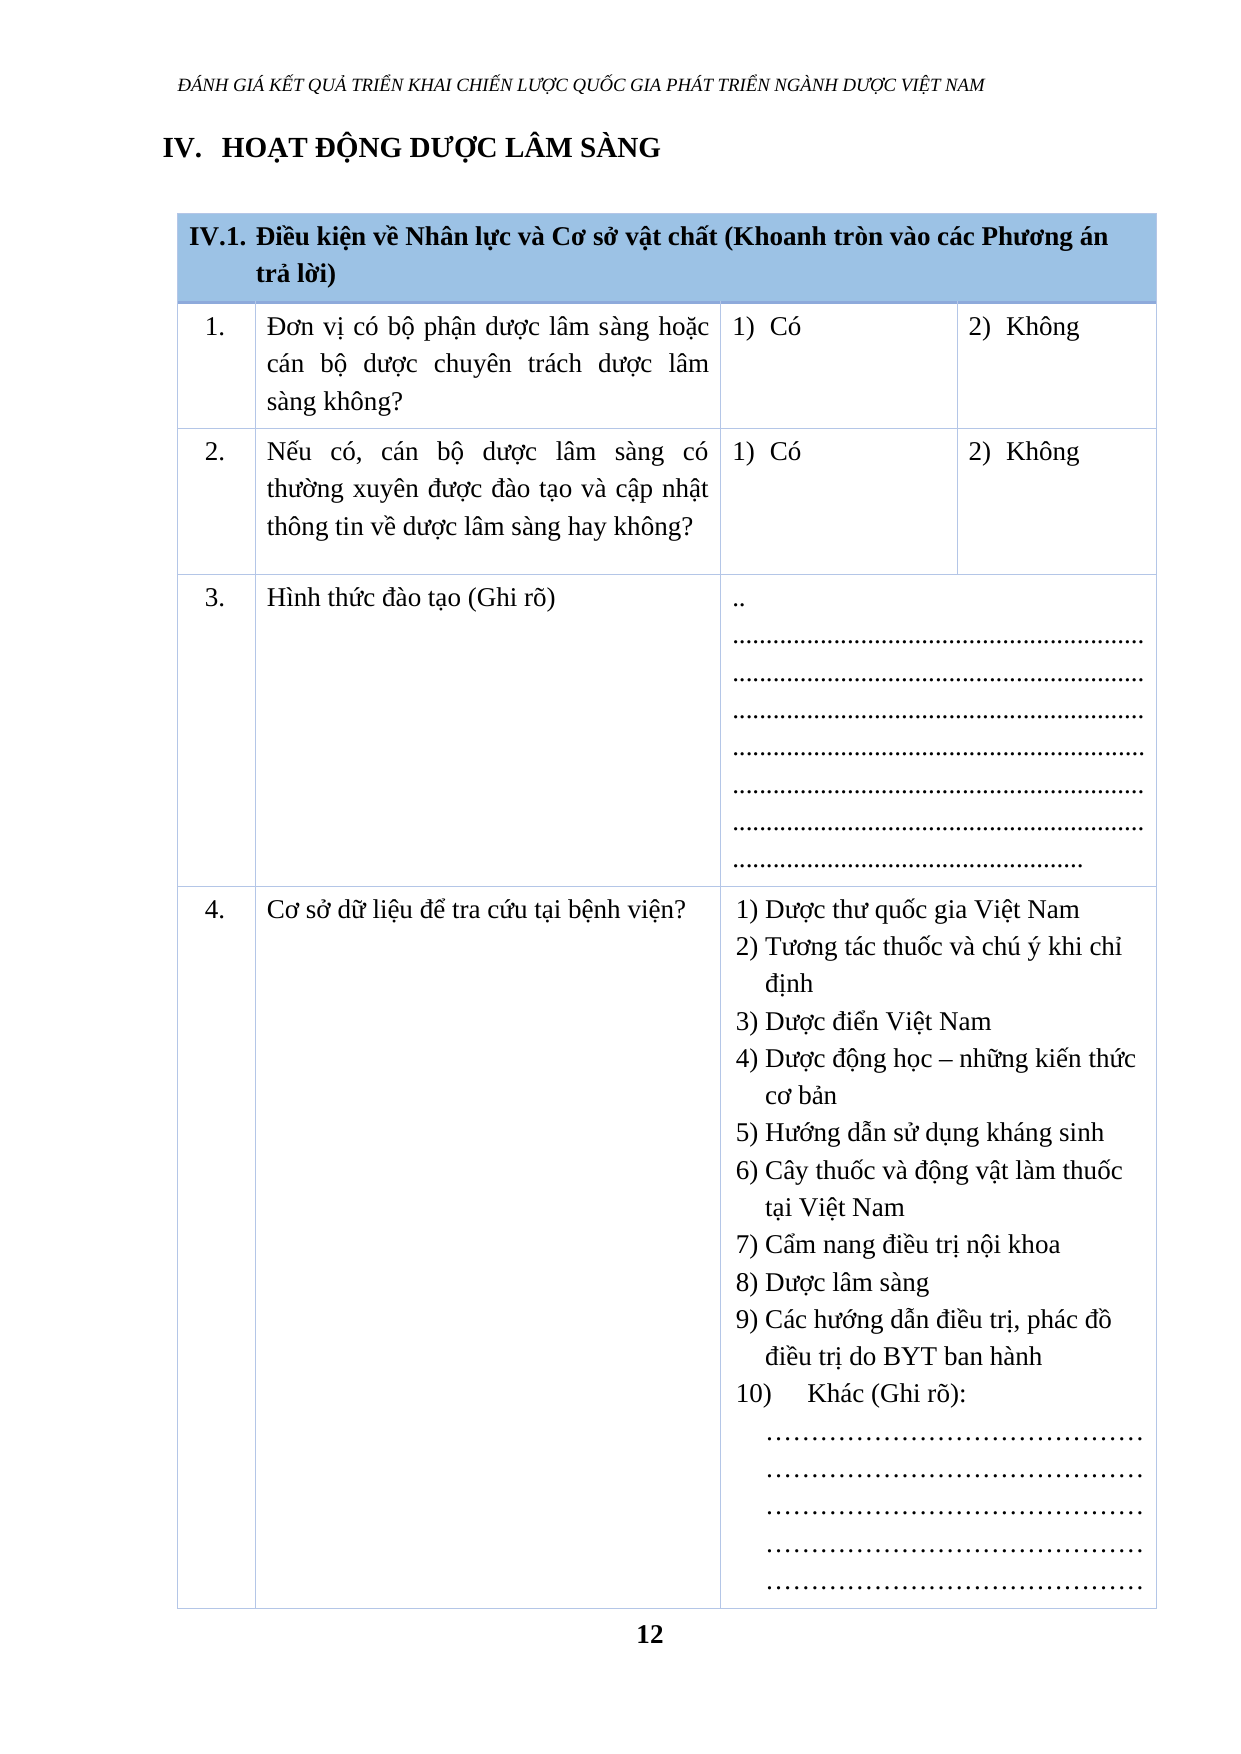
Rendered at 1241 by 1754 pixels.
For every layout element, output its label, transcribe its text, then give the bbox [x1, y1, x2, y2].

table_cell Nếu có, cán bộ dược lâm sàng có thường xuyên được đào tạo và cập nhật thông tin về dược lâm sàng hay không? [256, 429, 720, 574]
table_cell Đơn vị có bộ phận dược lâm sàng hoặc cán bộ dược chuyên trách dược lâm sàng không? [256, 304, 720, 428]
table_cell Hình thức đào tạo (Ghi rõ) [256, 575, 720, 886]
table_cell .................................................................................................................................................................................................................................................................................................................................................................................................................................... [721, 575, 1156, 886]
table_cell Có [721, 429, 957, 574]
table_cell [178, 575, 255, 886]
table_cell [178, 429, 255, 574]
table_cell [721, 887, 1156, 1608]
table_header Điều kiện về Nhân lực và Cơ sở vật chất (Khoanh tròn vào các Phương án trả lời) [178, 214, 1156, 301]
list HOẠT ĐỘNG DƯỢC LÂM SÀNG [162, 131, 1122, 164]
table_cell Có [721, 304, 957, 428]
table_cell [256, 887, 720, 1608]
table_cell [178, 304, 255, 428]
table_cell [178, 887, 255, 1608]
table_cell Không [958, 304, 1156, 428]
table_cell Không [958, 429, 1156, 574]
